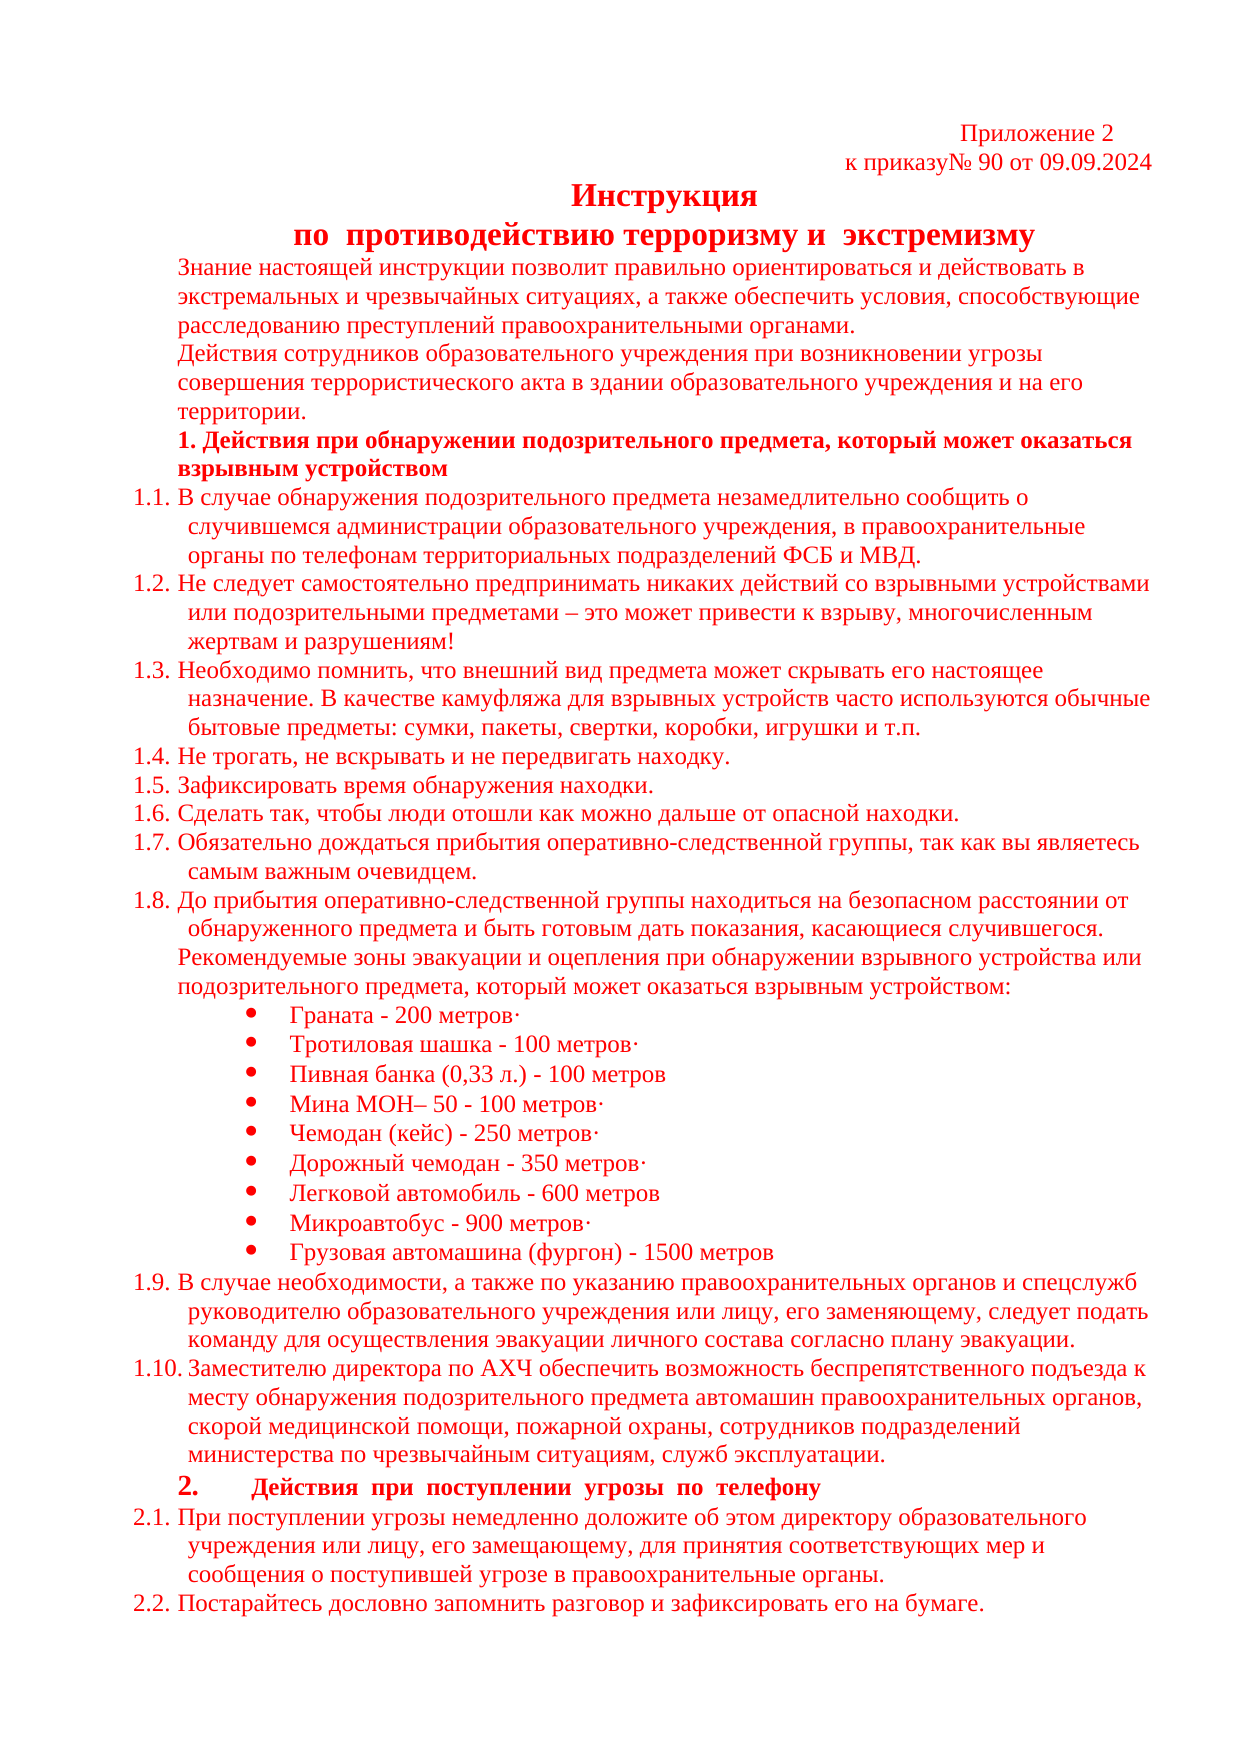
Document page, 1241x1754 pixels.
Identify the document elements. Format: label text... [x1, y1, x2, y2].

list Обязательно дождаться прибытия оперативно-следственной группы, так как вы являетесь самым важным очевидцем. [133, 827, 1152, 885]
list Не следует самостоятельно предпринимать никаких действий со взрывными устройствами или подозрительными предметами – это может привести к взрыву, многочисленным жертвам и разрушениям! [133, 568, 1152, 655]
list Грузовая автомашина (фургон) - 1500 метров [246, 1237, 1152, 1267]
text к приказу№ 90 от 09.09.2024 [177, 147, 1152, 176]
text 1. Действия при обнаружении подозрительного предмета, который может оказаться взрывным устройством [177, 425, 1152, 482]
text Приложение 2 [177, 118, 1114, 147]
list Чемодан (кейс) - 250 метров· [246, 1118, 1152, 1148]
text Рекомендуемые зоны эвакуации и оцепления при обнаружении взрывного устройства или подозрительного предмета, который может оказаться взрывным устройством: [177, 942, 1152, 1000]
list Действия при поступлении угрозы по телефону [177, 1468, 1152, 1502]
list Заместителю директора по АХЧ обеспечить возможность беспрепятственного подъезда к месту обнаружения подозрительного предмета автомашин правоохранительных органов, скорой медицинской помощи, пожарной охраны, сотрудников подразделений министерства по чрезвычайным ситуациям, служб эксплуатации. [133, 1353, 1152, 1468]
text Инструкция [177, 176, 1152, 214]
list Постарайтесь дословно запомнить разговор и зафиксировать его на бумаге. [133, 1588, 1152, 1617]
list Сделать так, чтобы люди отошли как можно дальше от опасной находки. [133, 798, 1152, 827]
text Действия сотрудников образовательного учреждения при возникновении угрозы совершения террористического акта в здании образовательного учреждения и на его территории. [177, 338, 1152, 425]
list Мина МОН– 50 - 100 метров· [246, 1089, 1152, 1118]
list До прибытия оперативно-следственной группы находиться на безопасном расстоянии от обнаруженного предмета и быть готовым дать показания, касающиеся случившегося. [133, 885, 1152, 942]
list При поступлении угрозы немедленно доложите об этом директору образовательного учреждения или лицу, его замещающему, для принятия соответствующих мер и сообщения о поступившей угрозе в правоохранительные органы. [133, 1502, 1152, 1588]
list Тротиловая шашка - 100 метров· [246, 1029, 1152, 1059]
list Необходимо помнить, что внешний вид предмета может скрывать его настоящее назначение. В качестве камуфляжа для взрывных устройств часто используются обычные бытовые предметы: сумки, пакеты, свертки, коробки, игрушки и т.п. [133, 655, 1152, 741]
list Легковой автомобиль - 600 метров [246, 1178, 1152, 1208]
list Пивная банка (0,33 л.) - 100 метров [246, 1059, 1152, 1089]
list В случае необходимости, а также по указанию правоохранительных органов и спецслужб руководителю образовательного учреждения или лицу, его заменяющему, следует подать команду для осуществления эвакуации личного состава согласно плану эвакуации. [133, 1267, 1152, 1353]
list Дорожный чемодан - 350 метров· [246, 1148, 1152, 1178]
text Знание настоящей инструкции позволит правильно ориентироваться и действовать в экстремальных и чрезвычайных ситуациях, а также обеспечить условия, способствующие расследованию преступлений правоохранительными органами. [177, 252, 1152, 338]
list Граната - 200 метров· [246, 1000, 1152, 1029]
text по противодействию терроризму и экстремизму [177, 214, 1152, 252]
list Микроавтобус - 900 метров· [246, 1208, 1152, 1237]
list Зафиксировать время обнаружения находки. [133, 770, 1152, 798]
list В случае обнаружения подозрительного предмета незамедлительно сообщить о случившемся администрации образовательного учреждения, в правоохранительные органы по телефонам территориальных подразделений ФСБ и МВД. [133, 482, 1152, 568]
list Не трогать, не вскрывать и не передвигать находку. [133, 741, 1152, 770]
